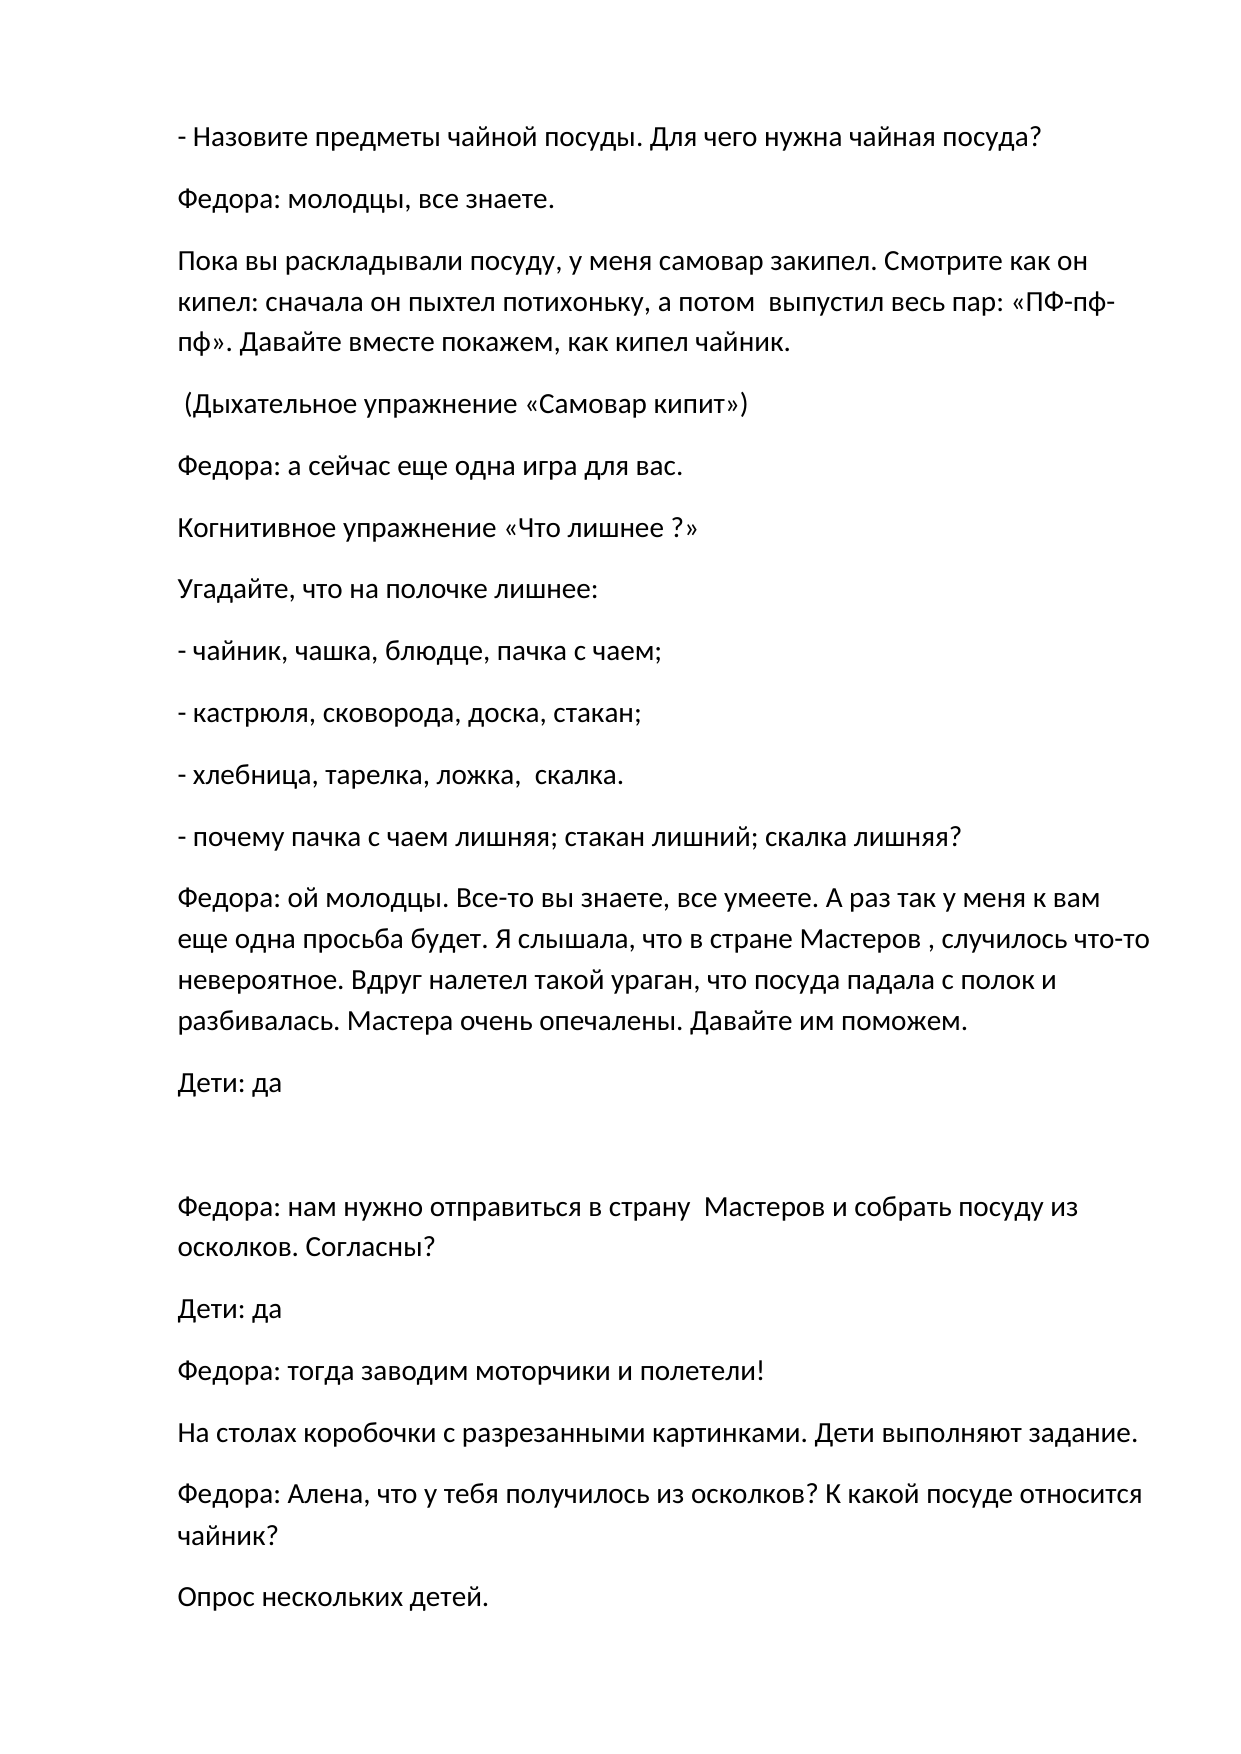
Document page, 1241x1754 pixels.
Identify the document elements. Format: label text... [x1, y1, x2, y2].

text - почему пачка с чаем лишняя; стакан лишний; скалка лишняя? [177, 818, 1152, 853]
text - кастрюля, сковорода, доска, стакан; [177, 694, 1152, 730]
text Угадайте, что на полочке лишнее: [177, 571, 1152, 606]
text Федора: ой молодцы. Все-то вы знаете, все умеете. А раз так у меня к вам еще одна просьба будет. Я слышала, что в стране Мастеров , случилось что-то невероятное. Вдруг налетел такой ураган, что посуда падала с полок и разбивалась. Мастера очень опечалены. Давайте им поможем. [177, 879, 1152, 1038]
text Федора: молодцы, все знаете. [177, 180, 1152, 216]
text Когнитивное упражнение «Что лишнее ?» [177, 509, 1152, 544]
text - хлебница, тарелка, ложка, скалка. [177, 756, 1152, 792]
text На столах коробочки с разрезанными картинками. Дети выполняют задание. [177, 1414, 1152, 1449]
text Опрос нескольких детей. [177, 1578, 1152, 1614]
text - Назовите предметы чайной посуды. Для чего нужна чайная посуда? [177, 118, 1152, 154]
text Федора: а сейчас еще одна игра для вас. [177, 447, 1152, 483]
text (Дыхательное упражнение «Самовар кипит») [177, 385, 1152, 421]
text - чайник, чашка, блюдце, пачка с чаем; [177, 632, 1152, 668]
text Федора: тогда заводим моторчики и полетели! [177, 1352, 1152, 1388]
text Дети: да [177, 1290, 1152, 1326]
text Федора: Алена, что у тебя получилось из осколков? К какой посуде относится чайник? [177, 1476, 1152, 1552]
text Дети: да [177, 1064, 1152, 1100]
text Федора: нам нужно отправиться в страну Мастеров и собрать посуду из осколков. Согласны? [177, 1188, 1152, 1264]
text Пока вы раскладывали посуду, у меня самовар закипел. Смотрите как он кипел: сначала он пыхтел потихоньку, а потом выпустил весь пар: «ПФ-пф-пф». Давайте вместе покажем, как кипел чайник. [177, 242, 1152, 359]
